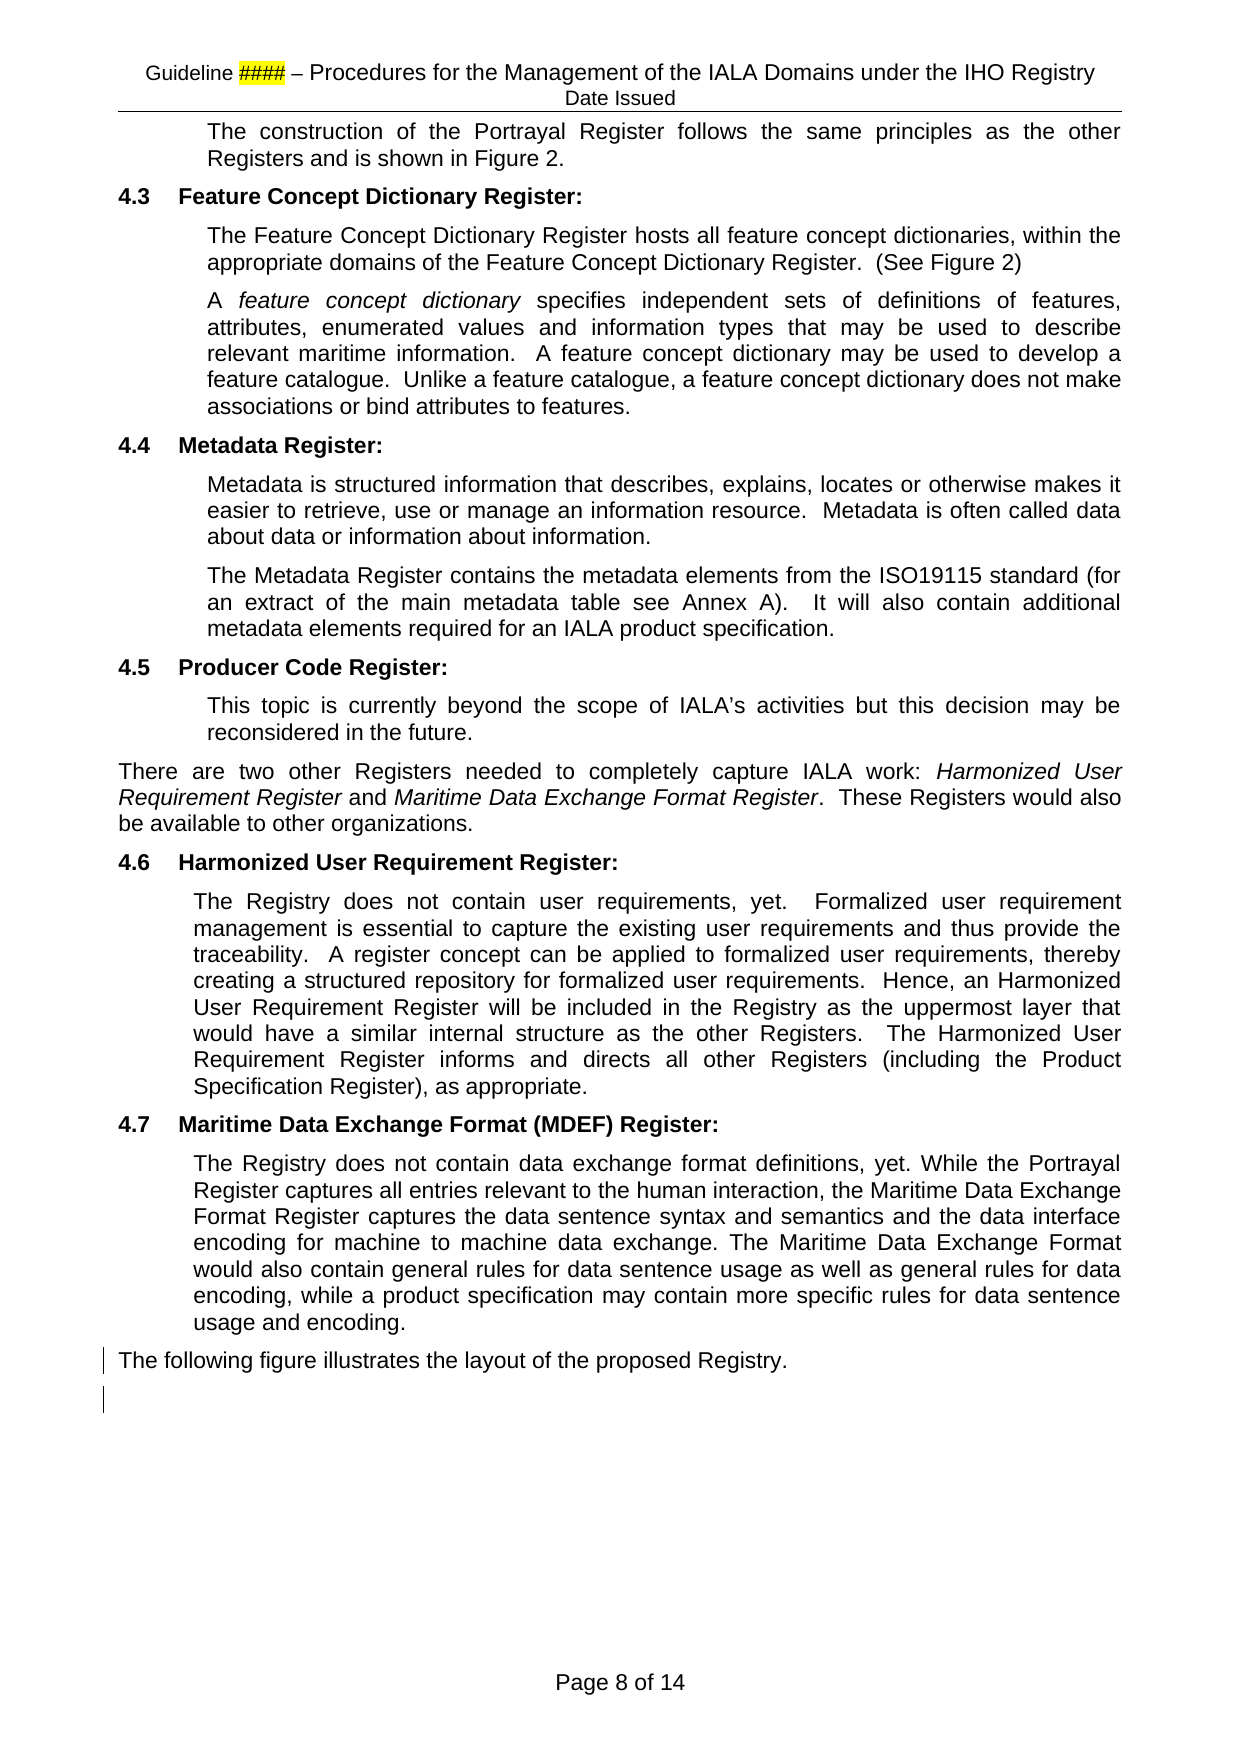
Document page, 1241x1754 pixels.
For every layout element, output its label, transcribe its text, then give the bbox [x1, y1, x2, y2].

list There are two other Registers needed to completely capture IALA work: Harmonized User Requirement Register and Maritime Data Exchange Format Register. These Registers would also be available to other organizations. [118, 758, 1122, 837]
list This topic is currently beyond the scope of IALA’s activities but this decision may be reconsidered in the future. [207, 692, 1122, 745]
list The following figure illustrates the layout of the proposed Registry. [118, 1347, 1122, 1374]
text The Registry does not contain user requirements, yet. Formalized user requirement management is essential to capture the existing user requirements and thus provide the traceability. A register concept can be applied to formalized user requirements, thereby creating a structured repository for formalized user requirements. Hence, an Harmonized User Requirement Register will be included in the Registry as the uppermost layer that would have a similar internal structure as the other Registers. The Harmonized User Requirement Register informs and directs all other Registers (including the Product Specification Register), as appropriate. [193, 888, 1122, 1099]
list The Feature Concept Dictionary Register hosts all feature concept dictionaries, within the appropriate domains of the Feature Concept Dictionary Register. (See Figure 2) [207, 222, 1122, 275]
text The Registry does not contain data exchange format definitions, yet. While the Portrayal Register captures all entries relevant to the human interaction, the Maritime Data Exchange Format Register captures the data sentence syntax and semantics and the data interface encoding for machine to machine data exchange. The Maritime Data Exchange Format would also contain general rules for data sentence usage as well as general rules for data encoding, while a product specification may contain more specific rules for data sentence usage and encoding. [193, 1150, 1122, 1335]
list The Metadata Register contains the metadata elements from the ISO19115 standard (for an extract of the main metadata table see Annex A). It will also contain additional metadata elements required for an IALA product specification. [207, 562, 1122, 641]
subtitle Feature Concept Dictionary Register: [118, 183, 1122, 210]
list A feature concept dictionary specifies independent sets of definitions of features, attributes, enumerated values and information types that may be used to describe relevant maritime information. A feature concept dictionary may be used to develop a feature catalogue. Unlike a feature catalogue, a feature concept dictionary does not make associations or bind attributes to features. [207, 287, 1122, 419]
subtitle Metadata Register: [118, 432, 1122, 458]
subtitle Maritime Data Exchange Format (MDEF) Register: [118, 1111, 1122, 1138]
list Metadata is structured information that describes, explains, locates or otherwise makes it easier to retrieve, use or manage an information resource. Metadata is often called data about data or information about information. [207, 471, 1122, 549]
subtitle Producer Code Register: [118, 654, 1122, 680]
subtitle Harmonized User Requirement Register: [118, 849, 1122, 876]
list The construction of the Portrayal Register follows the same principles as the other Registers and is shown in Figure 2. [207, 118, 1122, 171]
